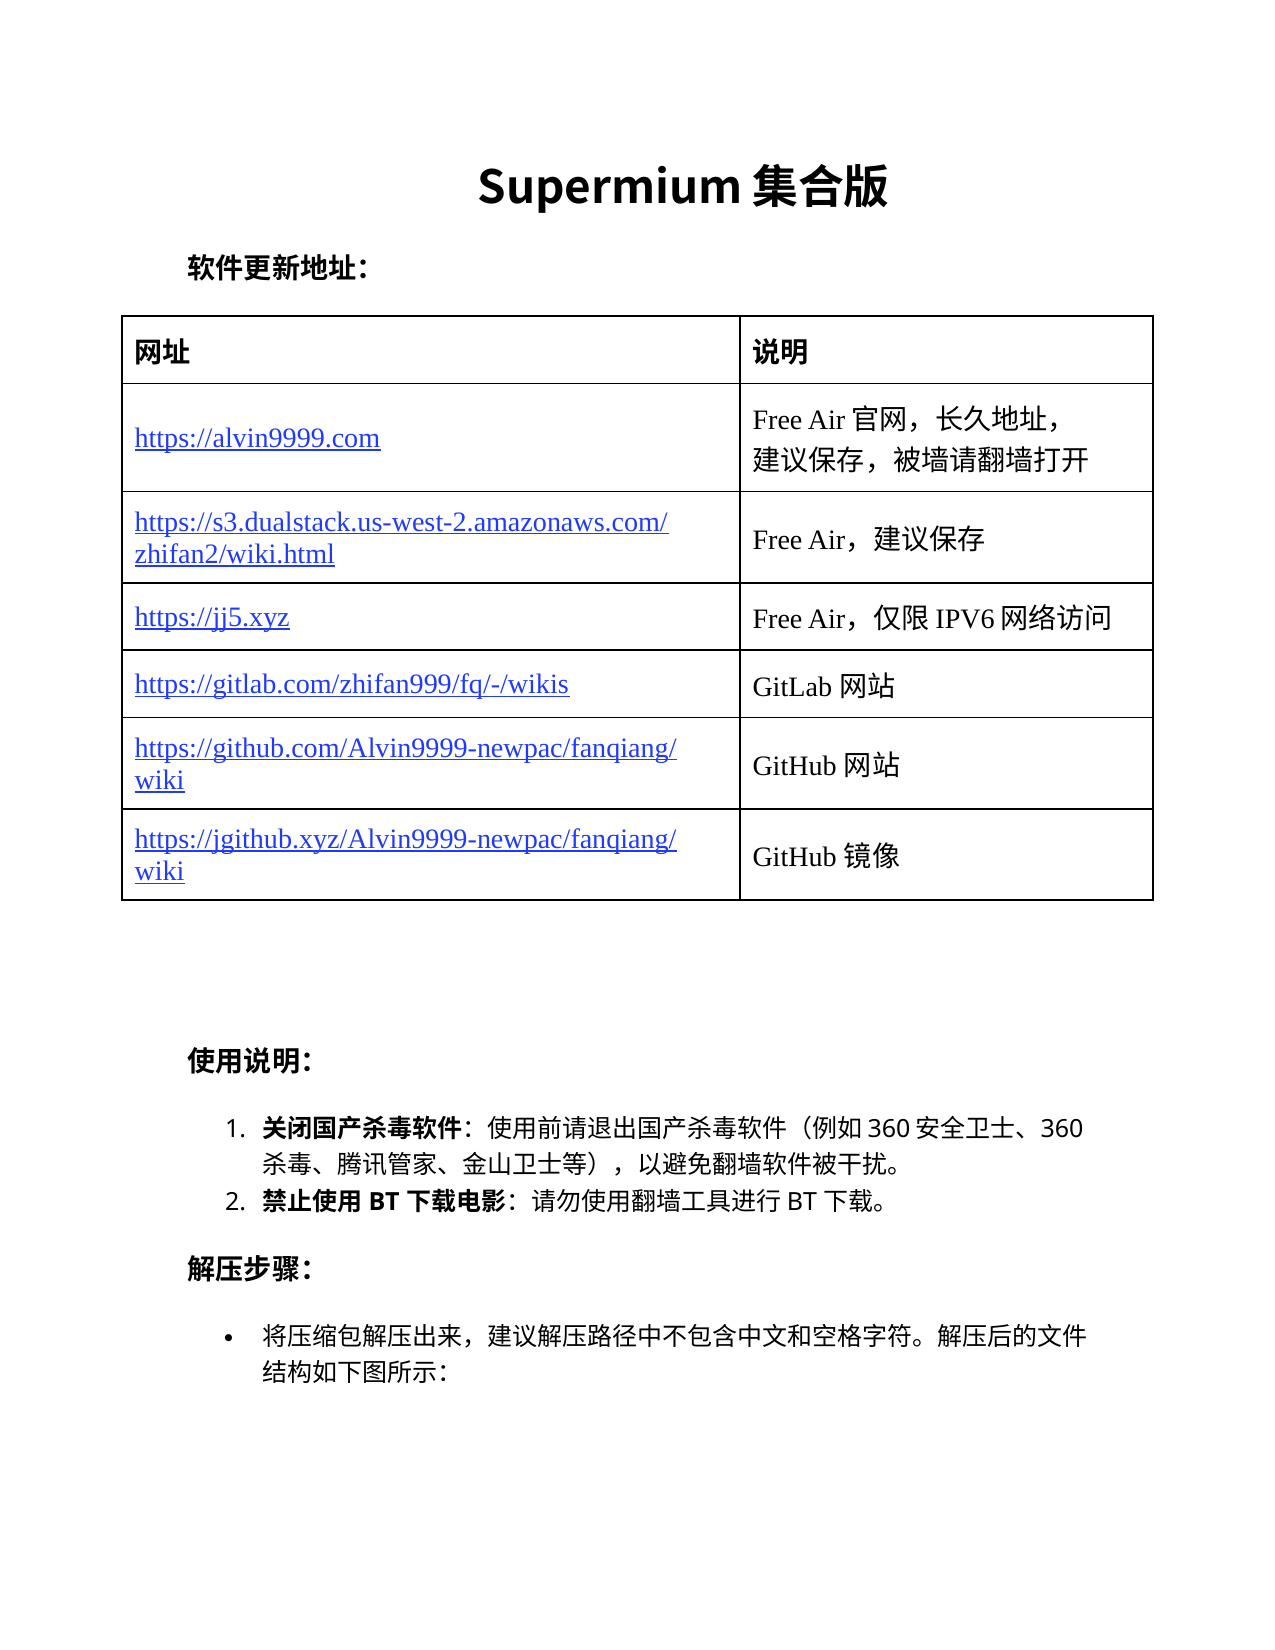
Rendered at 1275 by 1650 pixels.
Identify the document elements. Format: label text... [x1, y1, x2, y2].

table_cell https://jgithub.xyz/Alvin9999-newpac/fanqiang/wiki [123, 810, 739, 899]
text Supermium集合版 [187, 150, 1087, 216]
table_header 网址 [123, 317, 739, 383]
table_cell GitHub 网站 [741, 718, 1152, 808]
table_cell https://github.com/Alvin9999-newpac/fanqiang/wiki [123, 718, 739, 808]
subtitle 软件更新地址： [187, 246, 1087, 286]
table_cell https://s3.dualstack.us-west-2.amazonaws.com/zhifan2/wiki.html [123, 492, 739, 582]
table_cell https://gitlab.com/zhifan999/fq/-/wikis [123, 651, 739, 717]
text 使用说明： [187, 1039, 1087, 1079]
text 解压步骤： [187, 1247, 1087, 1287]
table_cell GitHub 镜像 [741, 810, 1152, 899]
table_cell Free Air官网，长久地址， 建议保存，被墙请翻墙打开 [741, 384, 1152, 491]
table_cell https://alvin9999.com [123, 384, 739, 491]
table_cell https://jj5.xyz [123, 584, 739, 649]
list 禁止使用 BT 下载电影：请勿使用翻墙工具进行 BT 下载。 [225, 1181, 1087, 1217]
list 关闭国产杀毒软件：使用前请退出国产杀毒软件（例如360安全卫士、360杀毒、腾讯管家、金山卫士等），以避免翻墙软件被干扰。 [225, 1109, 1087, 1181]
table_cell Free Air，仅限IPV6网络访问 [741, 584, 1152, 649]
table_cell GitLab 网站 [741, 651, 1152, 717]
table_header 说明 [741, 317, 1152, 383]
list 将压缩包解压出来，建议解压路径中不包含中文和空格字符。解压后的文件结构如下图所示： [225, 1317, 1087, 1389]
table_cell Free Air，建议保存 [741, 492, 1152, 582]
